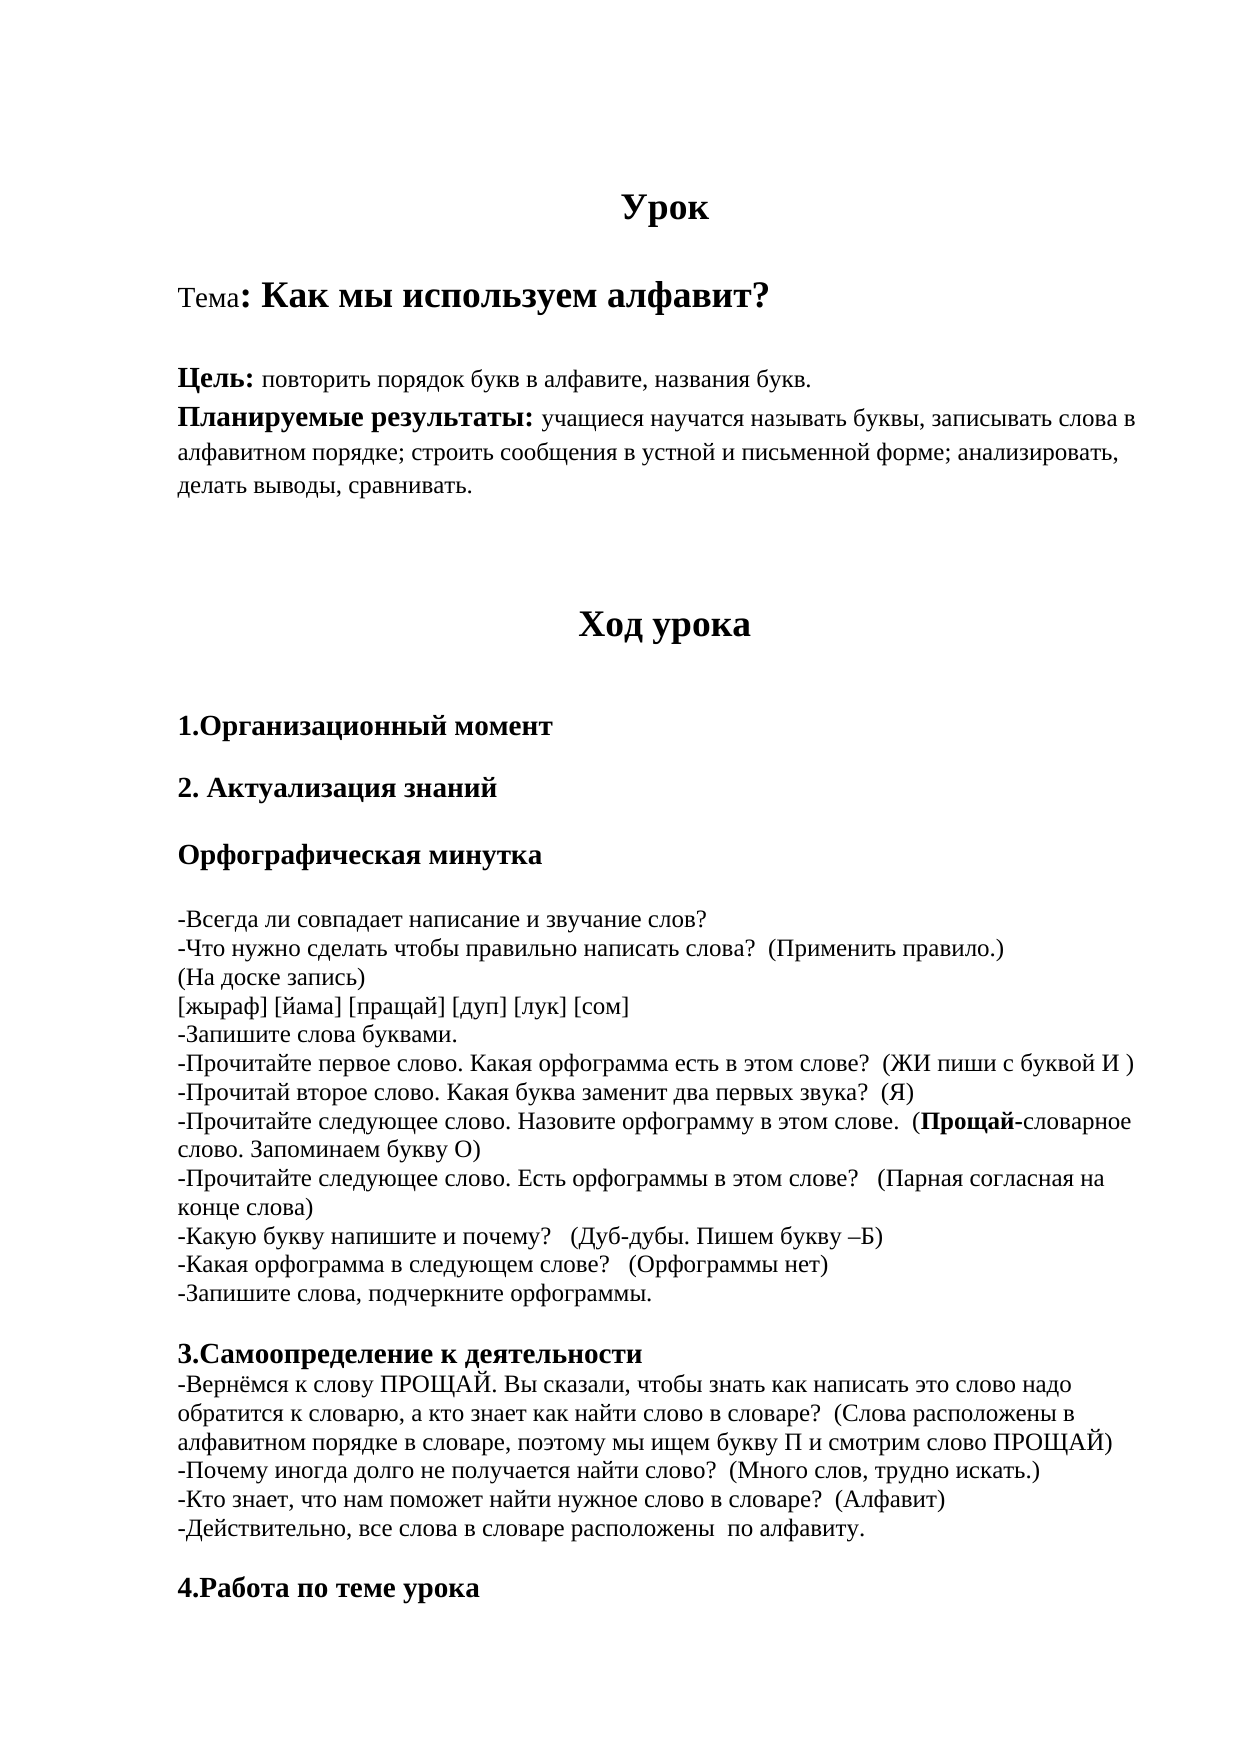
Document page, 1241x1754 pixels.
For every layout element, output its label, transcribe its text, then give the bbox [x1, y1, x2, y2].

text Ход урока [177, 601, 1152, 644]
text -Действительно, все слова в словаре расположены по алфавиту. [177, 1513, 1152, 1542]
text (На доске запись) [177, 962, 1152, 991]
text -Прочитайте следующее слово. Назовите орфограмму в этом слове. (Прощай-словарное слово. Запоминаем букву О) [177, 1106, 1152, 1163]
text -Всегда ли совпадает написание и звучание слов? [177, 904, 1152, 933]
text -Кто знает, что нам поможет найти нужное слово в словаре? (Алфавит) [177, 1484, 1152, 1513]
text 4.Работа по теме урока [177, 1571, 1152, 1604]
text -Запишите слова буквами. [177, 1019, 1152, 1048]
text 2. Актуализация знаний [177, 770, 1152, 804]
text -Вернёмся к слову ПРОЩАЙ. Вы сказали, чтобы знать как написать это слово надо обратится к словарю, а кто знает как найти слово в словаре? (Слова расположены в алфавитном порядке в словаре, поэтому мы ищем букву П и смотрим слово ПРОЩАЙ) [177, 1369, 1152, 1456]
text [жыраф] [йама] [пращай] [дуп] [лук] [сом] [177, 991, 1152, 1019]
text Планируемые результаты: учащиеся научатся называть буквы, записывать слова в алфавитном порядке; строить сообщения в устной и письменной форме; анализировать, делать выводы, сравнивать. [177, 399, 1152, 498]
text -Прочитайте первое слово. Какая орфограмма есть в этом слове? (ЖИ пиши с буквой И ) [177, 1048, 1152, 1077]
text Урок [177, 184, 1152, 227]
text 1.Организационный момент [177, 708, 1152, 742]
text Цель: повторить порядок букв в алфавите, названия букв. [177, 360, 1152, 394]
text Орфографическая минутка [177, 837, 1152, 871]
text -Что нужно сделать чтобы правильно написать слова? (Применить правило.) [177, 933, 1152, 962]
text Тема: Как мы используем алфавит? [177, 272, 1152, 315]
text -Прочитай второе слово. Какая буква заменит два первых звука? (Я) [177, 1077, 1152, 1106]
text -Какую букву напишите и почему? (Дуб-дубы. Пишем букву –Б) [177, 1221, 1152, 1249]
text -Почему иногда долго не получается найти слово? (Много слов, трудно искать.) [177, 1456, 1152, 1484]
text -Прочитайте следующее слово. Есть орфограммы в этом слове? (Парная согласная на конце слова) [177, 1163, 1152, 1221]
text 3.Самоопределение к деятельности [177, 1336, 1152, 1369]
text -Запишите слова, подчеркните орфограммы. [177, 1278, 1152, 1307]
text -Какая орфограмма в следующем слове? (Орфограммы нет) [177, 1249, 1152, 1278]
